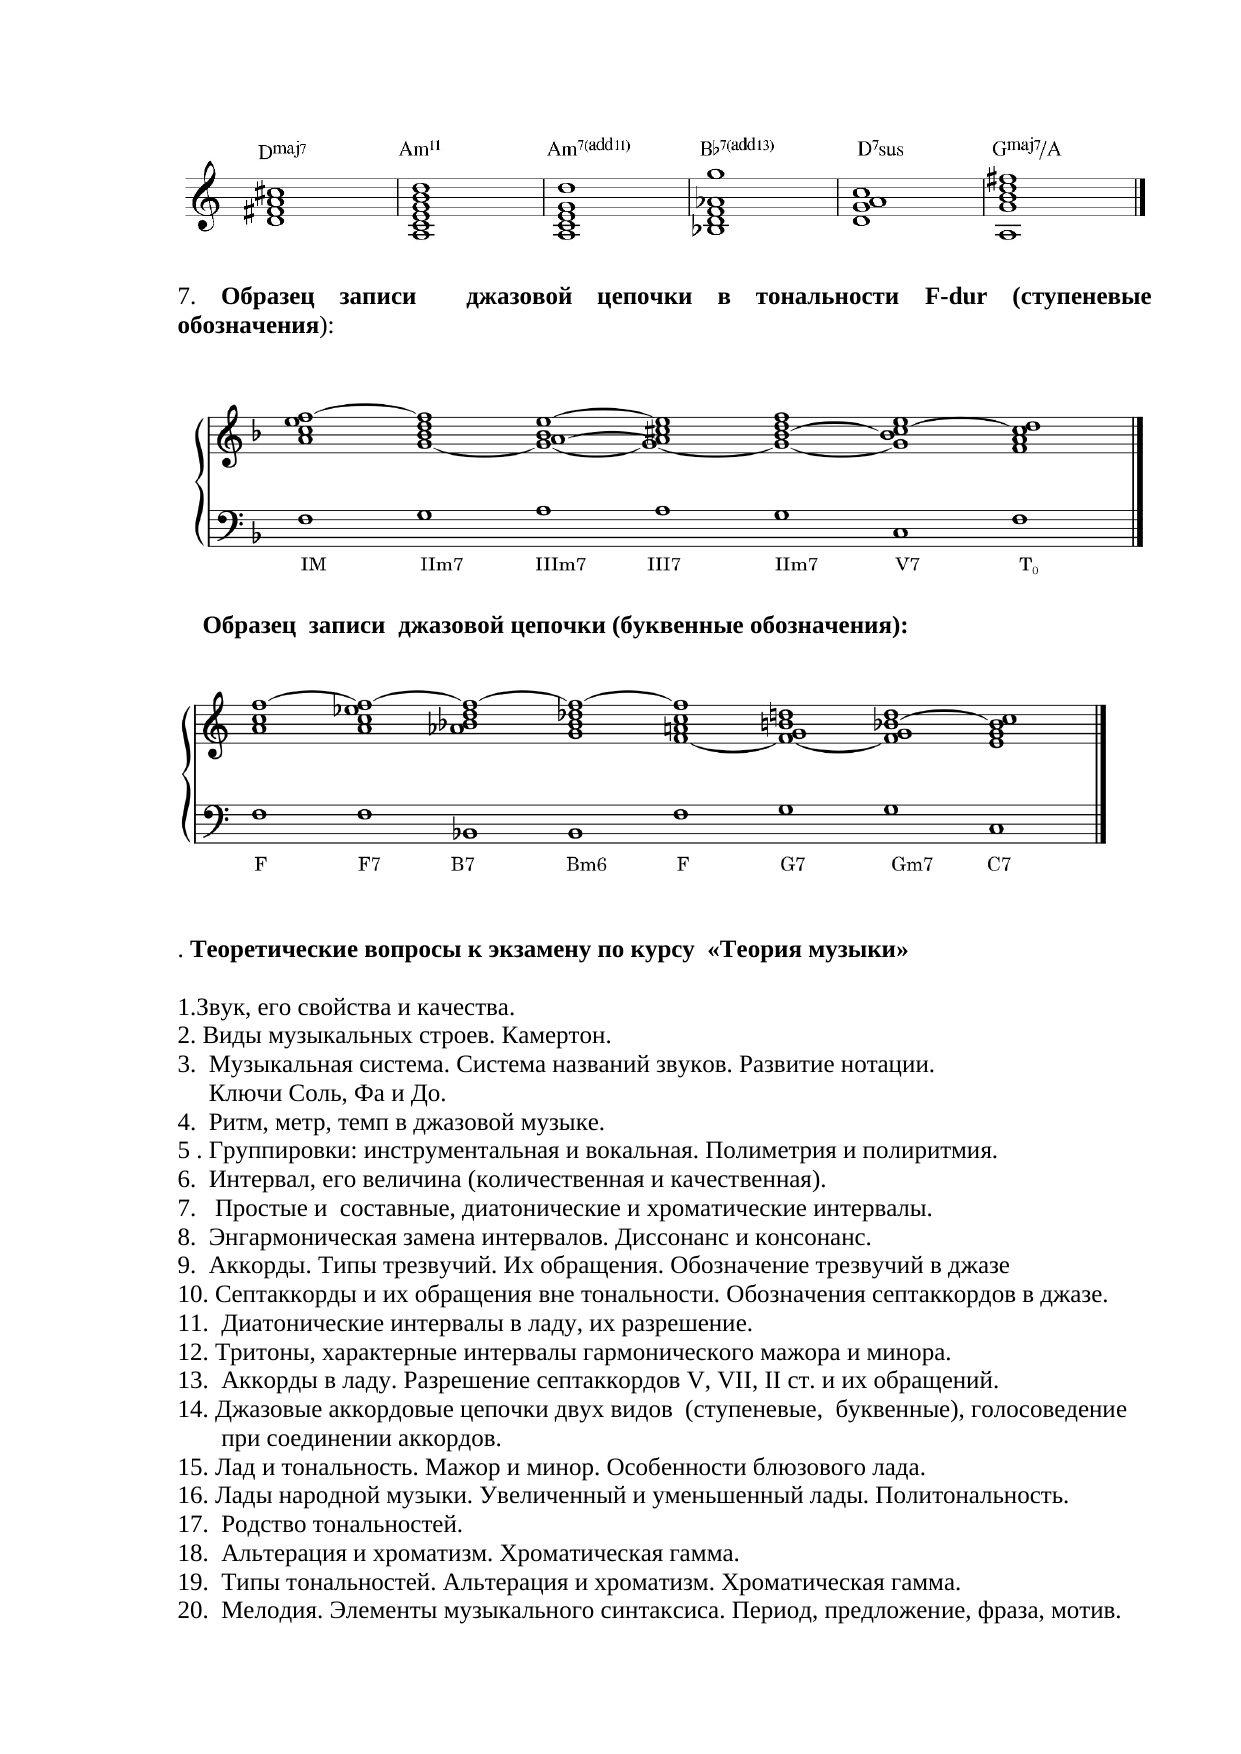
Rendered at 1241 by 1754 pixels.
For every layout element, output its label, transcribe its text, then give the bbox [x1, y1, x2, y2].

picture [177, 672, 1111, 877]
text 2. Виды музыкальных строев. Камертон. [177, 1020, 1152, 1049]
text . Теоретические вопросы к экзамену по курсу «Теория музыки» [177, 934, 1152, 963]
picture [177, 367, 1152, 591]
text 18. Альтерация и хроматизм. Хроматическая гамма. [177, 1538, 1152, 1567]
text 15. Лад и тональность. Мажор и минор. Особенности блюзового лада. [177, 1452, 1152, 1480]
text 12. Тритоны, характерные интервалы гармонического мажора и минора. [177, 1337, 1152, 1365]
text 8. Энгармоническая замена интервалов. Диссонанс и консонанс. [177, 1222, 1152, 1250]
text 10. Септаккорды и их обращения вне тональности. Обозначения септаккордов в джазе. [177, 1279, 1152, 1308]
text 3. Музыкальная система. Система названий звуков. Развитие нотации. [177, 1049, 1152, 1078]
text 9. Аккорды. Типы трезвучий. Их обращения. Обозначение трезвучий в джазе [177, 1250, 1152, 1279]
picture [177, 118, 1152, 253]
text 7. Простые и составные, диатонические и хроматические интервалы. [177, 1193, 1152, 1222]
text 4. Ритм, метр, темп в джазовой музыке. [177, 1107, 1152, 1135]
text Образец записи джазовой цепочки (буквенные обозначения): [177, 610, 1152, 638]
text 11. Диатонические интервалы в ладу, их разрешение. [177, 1308, 1152, 1337]
text 14. Джазовые аккордовые цепочки двух видов (ступеневые, буквенные), голосоведение [177, 1394, 1152, 1423]
text 13. Аккорды в ладу. Разрешение септаккордов V, VII, II ст. и их обращений. [177, 1365, 1152, 1394]
text Ключи Соль, Фа и До. [177, 1078, 1152, 1107]
text 5 . Группировки: инструментальная и вокальная. Полиметрия и полиритмия. [177, 1135, 1152, 1164]
text 6. Интервал, его величина (количественная и качественная). [177, 1164, 1152, 1193]
text при соединении аккордов. [177, 1423, 1152, 1452]
text 17. Родство тональностей. [177, 1509, 1152, 1538]
text 7. Образец записи джазовой цепочки в тональности F-dur (ступеневые обозначения): [177, 281, 1152, 339]
text 19. Типы тональностей. Альтерация и хроматизм. Хроматическая гамма. [177, 1567, 1152, 1595]
text 16. Лады народной музыки. Увеличенный и уменьшенный лады. Политональность. [177, 1480, 1152, 1509]
text 20. Мелодия. Элементы музыкального синтаксиса. Период, предложение, фраза, мотив. [177, 1595, 1152, 1624]
text 1.Звук, его свойства и качества. [177, 992, 1152, 1020]
